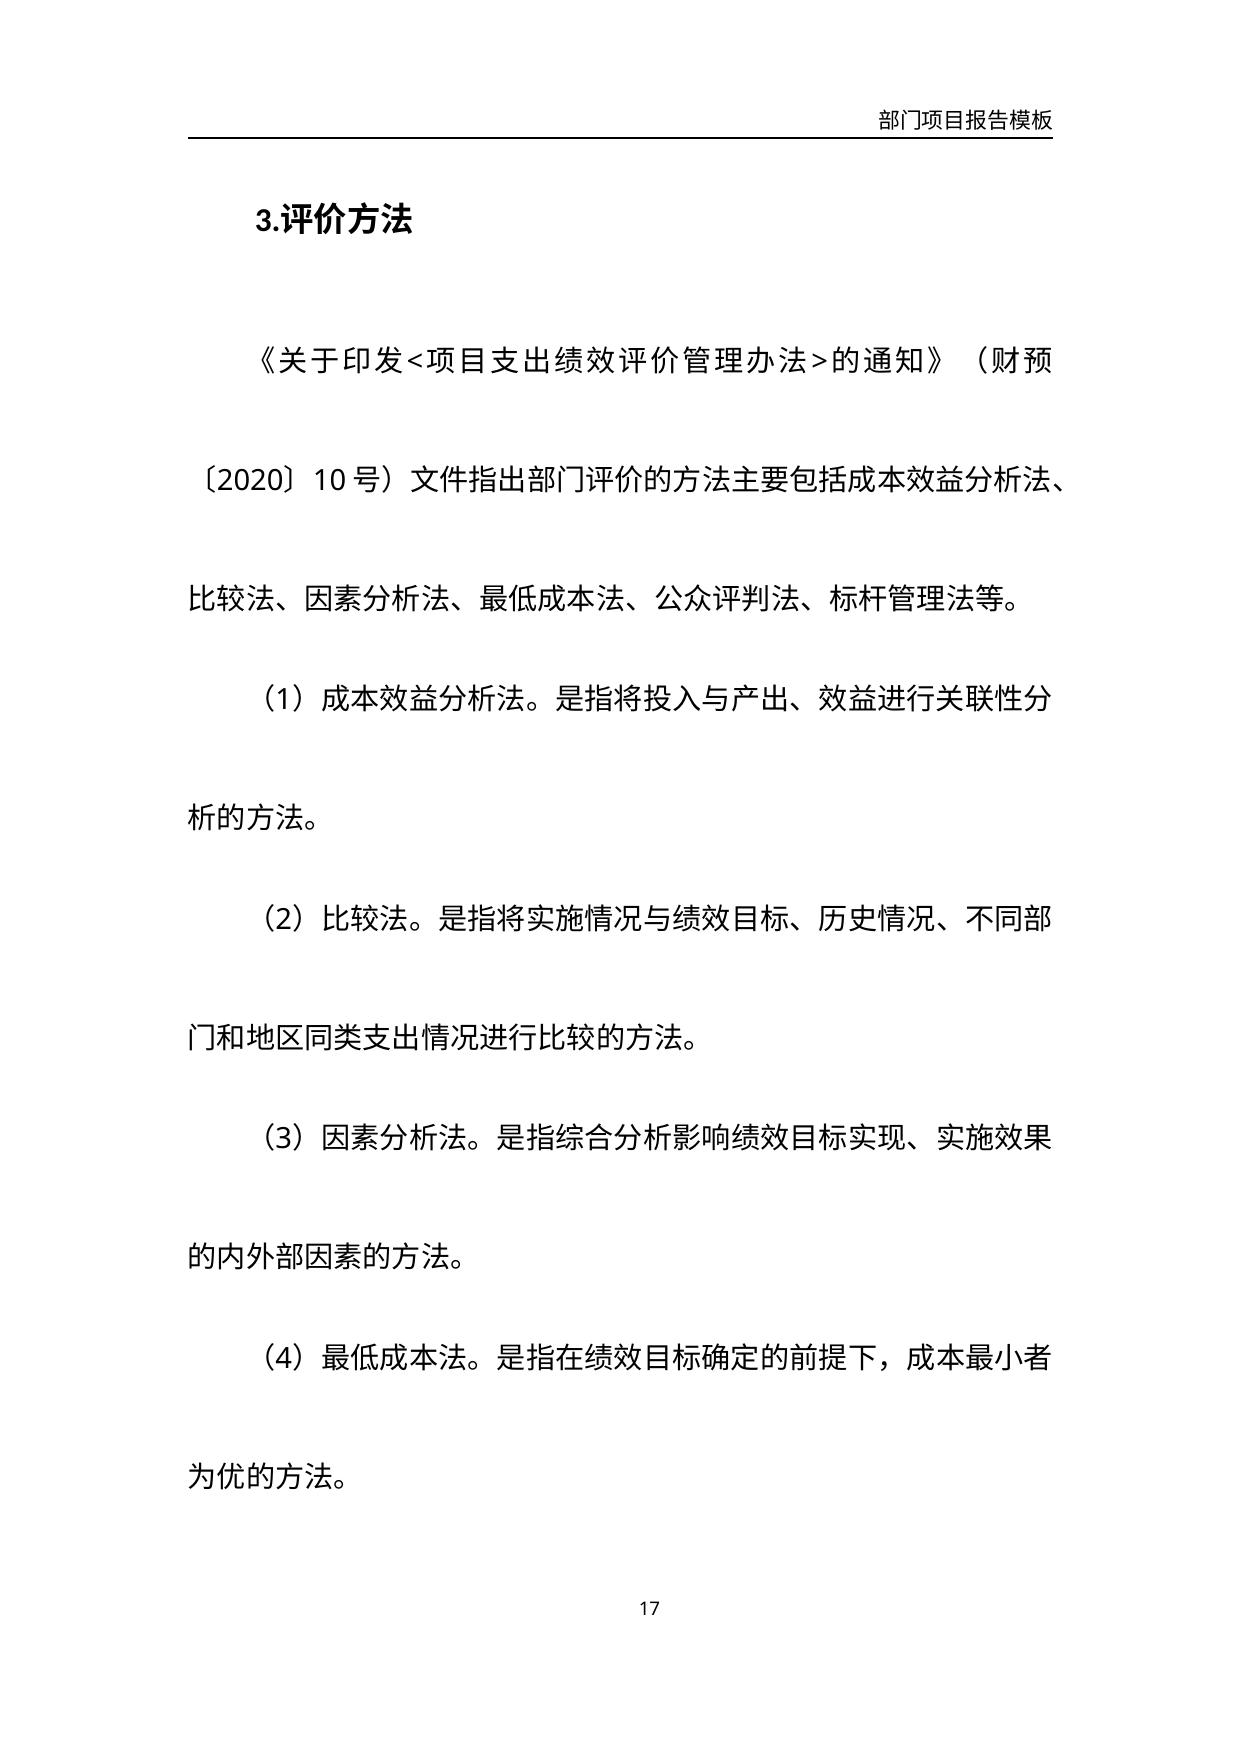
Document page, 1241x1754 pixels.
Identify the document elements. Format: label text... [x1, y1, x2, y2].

text （4）最低成本法。是指在绩效目标确定的前提下，成本最小者为优的方法。 [187, 1316, 1053, 1514]
text （3）因素分析法。是指综合分析影响绩效目标实现、实施效果的内外部因素的方法。 [187, 1096, 1053, 1295]
text 《关于印发<项目支出绩效评价管理办法>的通知》（财预〔2020〕10号）文件指出部门评价的方法主要包括成本效益分析法、比较法、因素分析法、最低成本法、公众评判法、标杆管理法等。 [187, 319, 1053, 636]
text （2）比较法。是指将实施情况与绩效目标、历史情况、不同部门和地区同类支出情况进行比较的方法。 [187, 877, 1053, 1075]
text （1）成本效益分析法。是指将投入与产出、效益进行关联性分析的方法。 [187, 657, 1053, 856]
subtitle 3.评价方法 [187, 177, 1053, 256]
